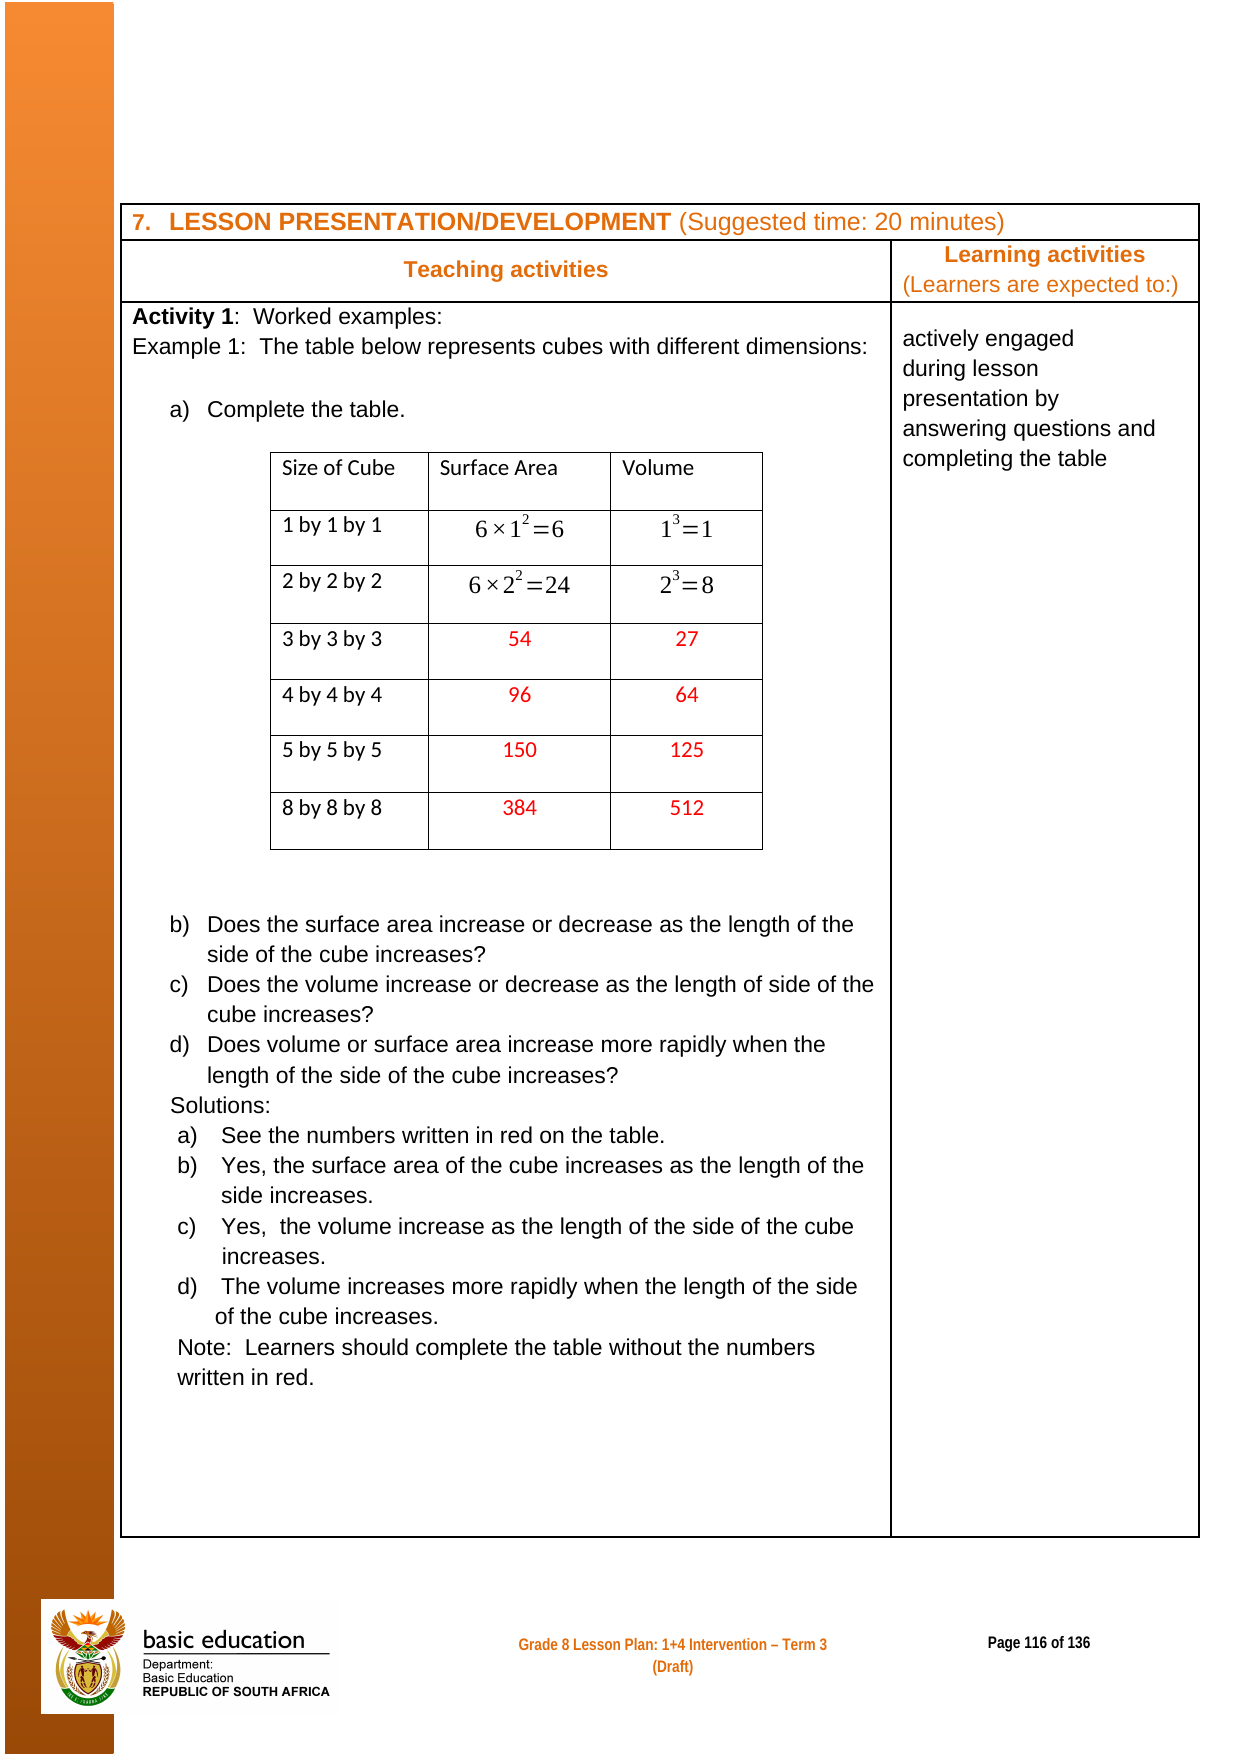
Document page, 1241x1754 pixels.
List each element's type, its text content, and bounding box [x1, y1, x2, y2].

table_cell actively engaged during lesson presentation by answering questions and completing the table [892, 303, 1198, 1536]
picture [41, 1599, 339, 1714]
table_header LESSON PRESENTATION/DEVELOPMENT (Suggested time: 20 minutes) [122, 205, 1198, 238]
table_cell Teaching activities [122, 241, 890, 301]
table_cell Activity 1: Worked examples: Example 1: The table below represents cubes with different dimensions: Complete the table. Does the surface area increase or decrease as the length of the side of the cube increases? Does the volume increase or decrease as the length of side of the cube increases? Does volume or surface area increase more rapidly when the length of the side of the cube increases? Solutions: See the numbers written in red on the table. Yes, the surface area of the cube increases as the length of the side increases. Yes, the volume increase as the length of the side of the cube increases. The volume increases more rapidly when the length of the side of the cube increases. Note: Learners should complete the table without the numbers written in red. [122, 303, 890, 1536]
table_cell Learning activities (Learners are expected to:) [892, 241, 1198, 301]
